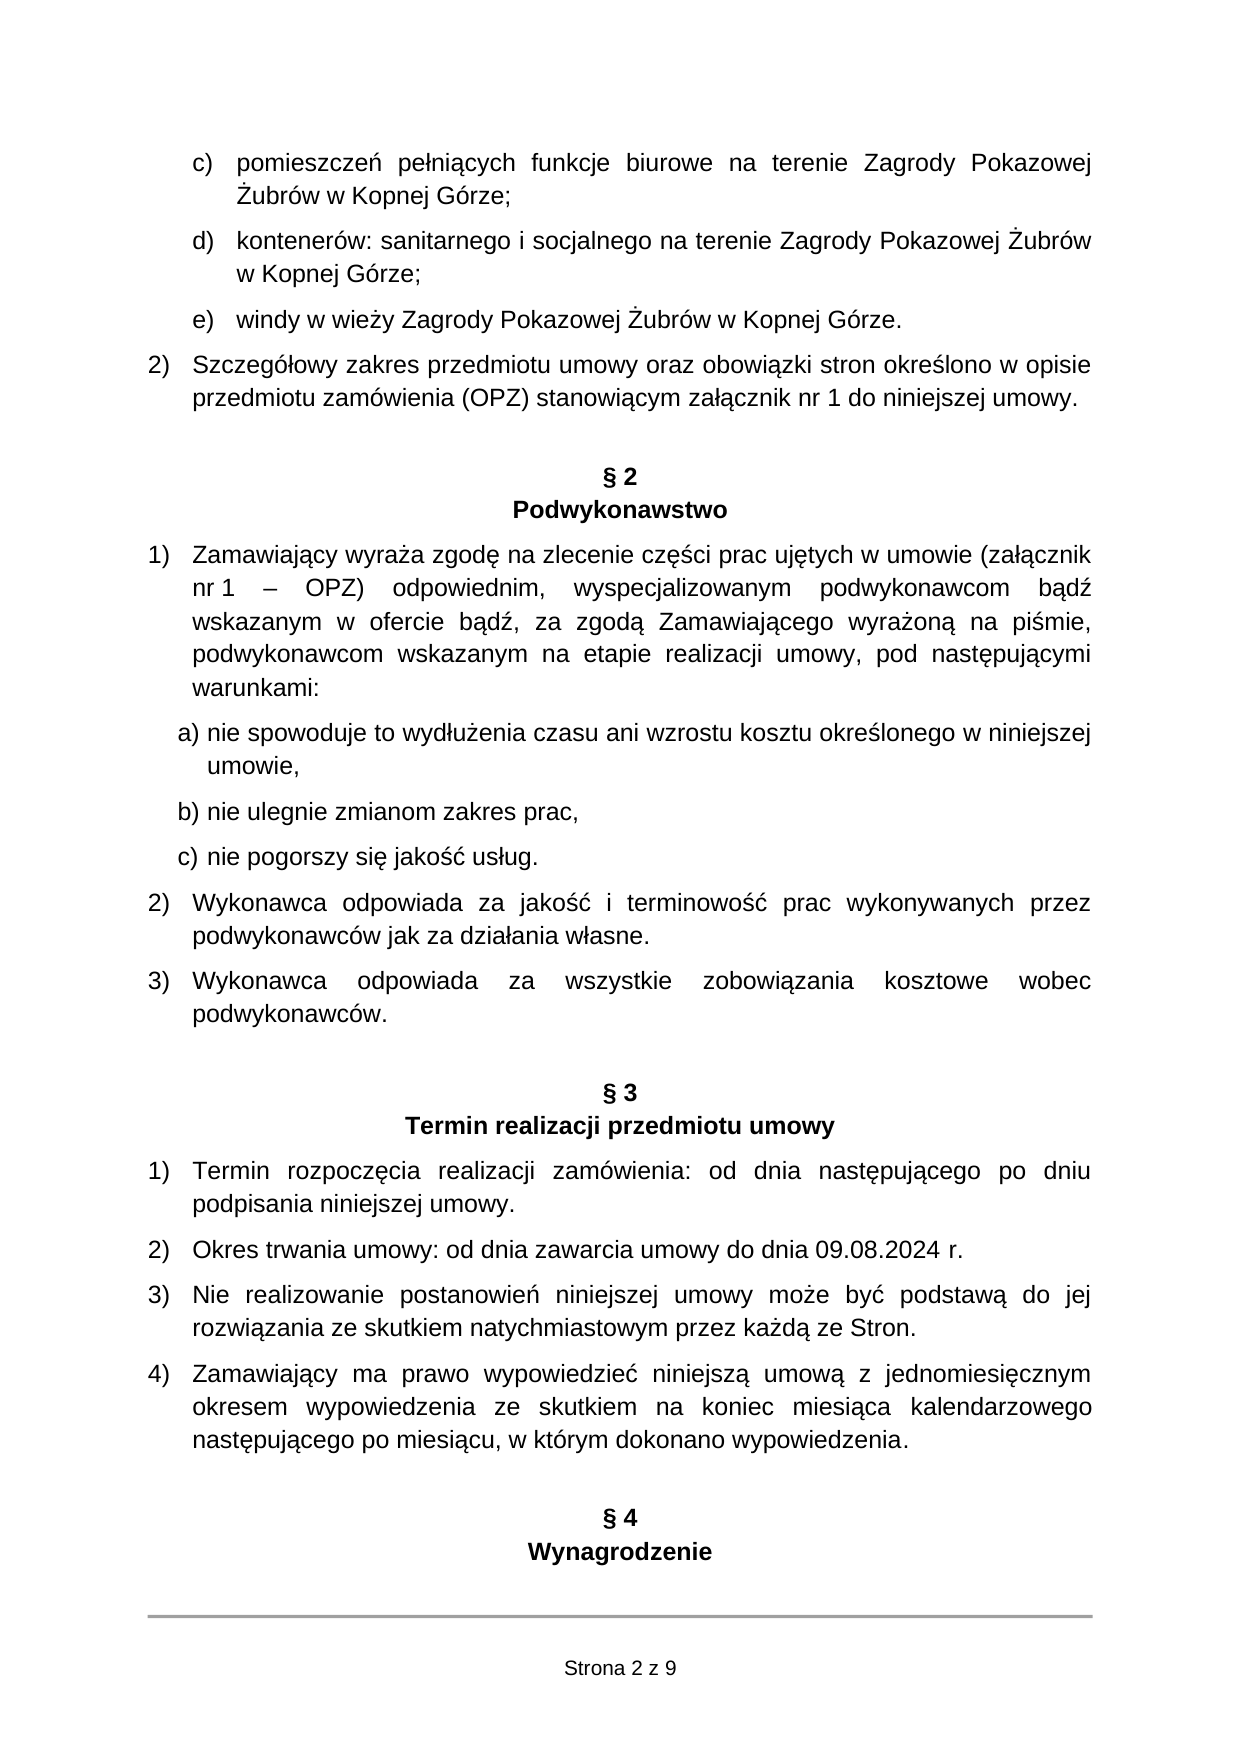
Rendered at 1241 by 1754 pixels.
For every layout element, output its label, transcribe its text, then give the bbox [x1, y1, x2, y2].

text Podwykonawstwo [148, 495, 1092, 524]
list Wykonawca odpowiada za wszystkie zobowiązania kosztowe wobec podwykonawców. [148, 966, 1092, 1028]
text Termin realizacji przedmiotu umowy [148, 1111, 1092, 1139]
list Nie realizowanie postanowień niniejszej umowy może być podstawą do jej rozwiązania ze skutkiem natychmiastowym przez każdą ze Stron. [148, 1280, 1092, 1342]
list Zamawiający ma prawo wypowiedzieć niniejszą umową z jednomiesięcznym okresem wypowiedzenia ze skutkiem na koniec miesiąca kalendarzowego następującego po miesiącu, w którym dokonano wypowiedzenia. [148, 1359, 1092, 1454]
list Szczegółowy zakres przedmiotu umowy oraz obowiązki stron określono w opisie przedmiotu zamówienia (OPZ) stanowiącym załącznik nr 1 do niniejszej umowy. [148, 350, 1092, 412]
list nie ulegnie zmianom zakres prac, [177, 797, 1092, 825]
list Termin rozpoczęcia realizacji zamówienia: od dnia następującego po dniu podpisania niniejszej umowy. [148, 1156, 1092, 1218]
list pomieszczeń pełniących funkcje biurowe na terenie Zagrody Pokazowej Żubrów w Kopnej Górze; [192, 148, 1092, 209]
list windy w wieży Zagrody Pokazowej Żubrów w Kopnej Górze. [192, 305, 1092, 333]
list Wykonawca odpowiada za jakość i terminowość prac wykonywanych przez podwykonawców jak za działania własne. [148, 888, 1092, 949]
text § 3 [148, 1078, 1092, 1106]
list Zamawiający wyraża zgodę na zlecenie części prac ujętych w umowie (załącznik nr 1 – OPZ) odpowiednim, wyspecjalizowanym podwykonawcom bądź wskazanym w ofercie bądź, za zgodą Zamawiającego wyrażoną na piśmie, podwykonawcom wskazanym na etapie realizacji umowy, pod następującymi warunkami: [148, 540, 1092, 701]
list nie spowoduje to wydłużenia czasu ani wzrostu kosztu określonego w niniejszej umowie, [177, 718, 1092, 780]
list kontenerów: sanitarnego i socjalnego na terenie Zagrody Pokazowej Żubrów w Kopnej Górze; [192, 226, 1092, 288]
text § 2 [148, 462, 1092, 491]
list nie pogorszy się jakość usług. [177, 842, 1092, 871]
list Okres trwania umowy: od dnia zawarcia umowy do dnia 09.08.2024 r. [148, 1235, 1092, 1263]
text Wynagrodzenie [148, 1536, 1092, 1565]
text § 4 [148, 1503, 1092, 1532]
